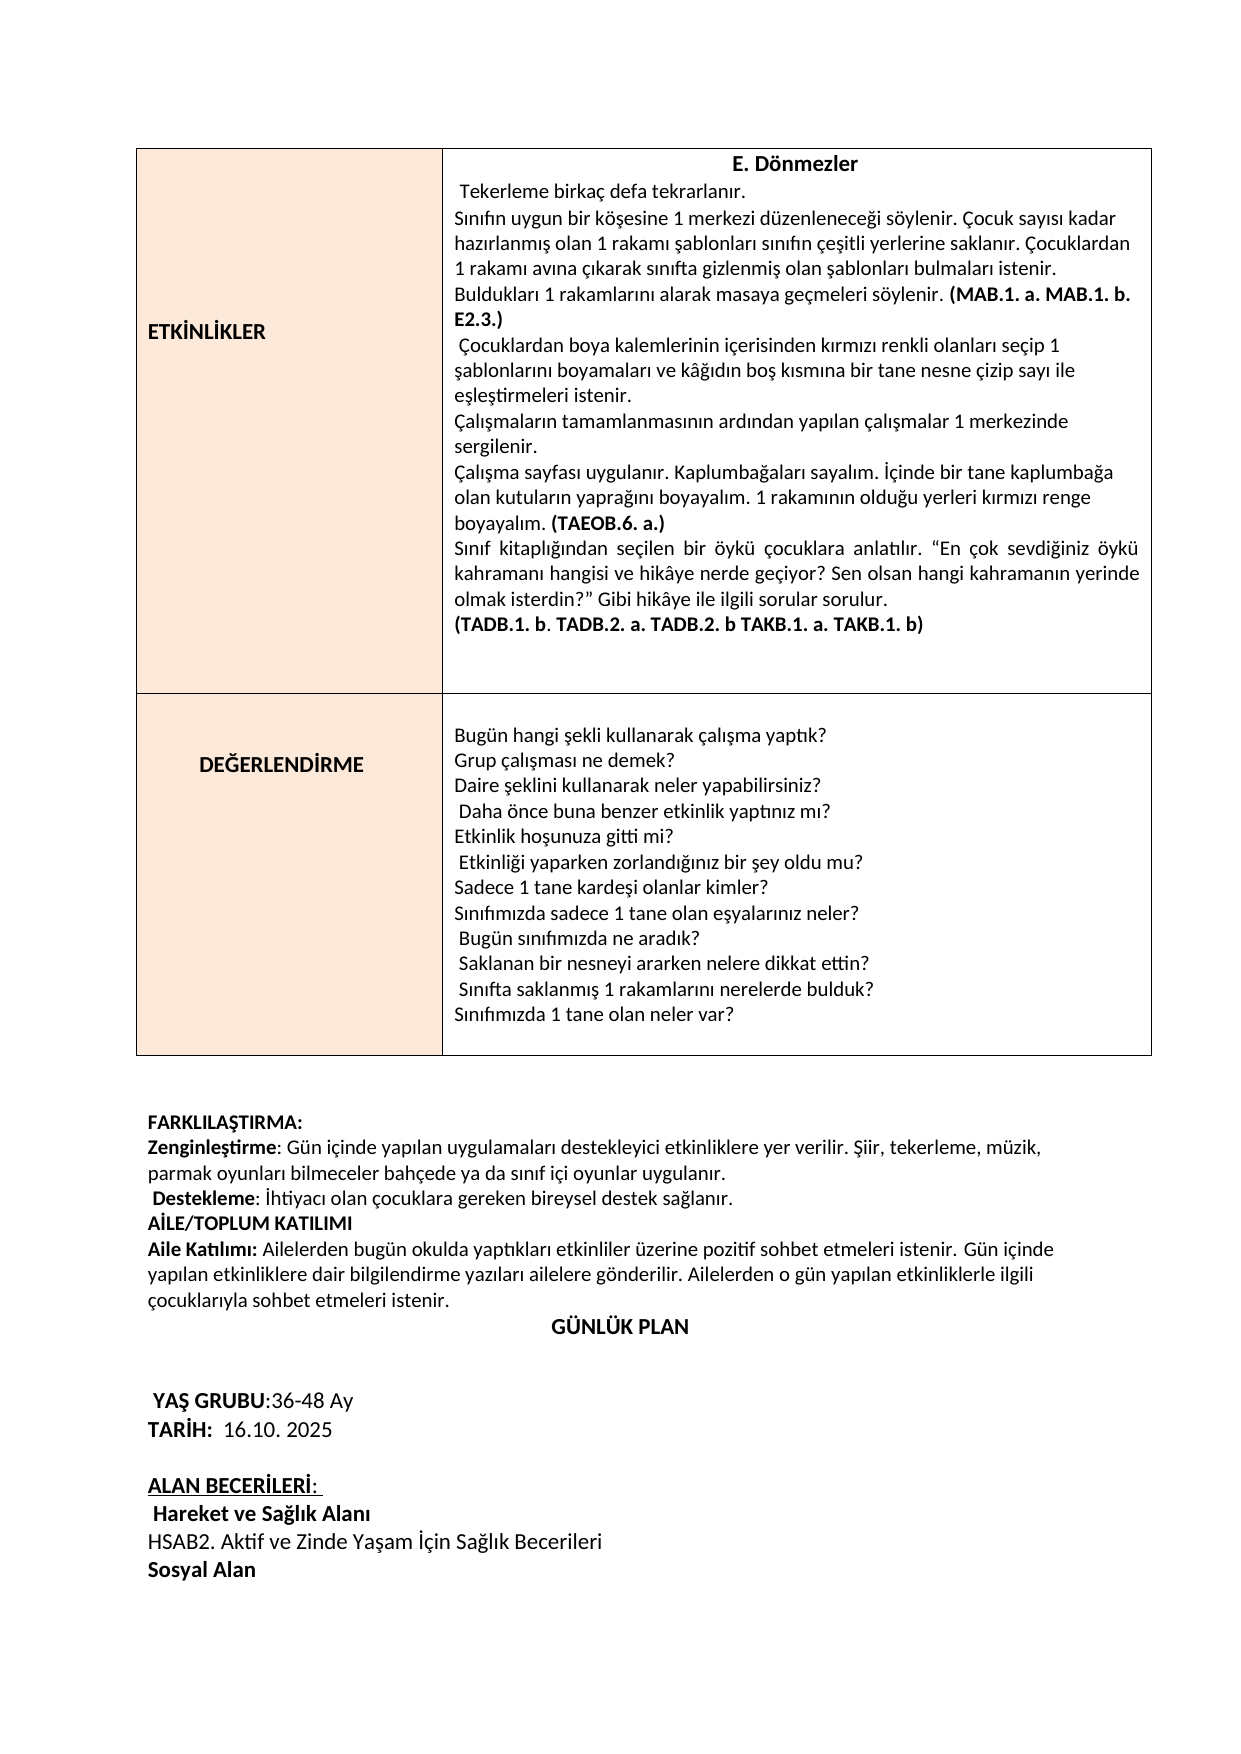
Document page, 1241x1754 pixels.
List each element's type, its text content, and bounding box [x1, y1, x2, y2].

table_cell DEĞERLENDİRME [137, 694, 442, 1055]
text GÜNLÜK PLAN [148, 1312, 1093, 1340]
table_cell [443, 149, 1151, 693]
text Destekleme: İhtiyacı olan çocuklara gereken bireysel destek sağlanır. [148, 1185, 1093, 1211]
table_cell Bugün hangi şekli kullanarak çalışma yaptık? Grup çalışması ne demek? Daire şeklini kullanarak neler yapabilirsiniz? Daha önce buna benzer etkinlik yaptınız mı? Etkinlik hoşunuza gitti mi? Etkinliği yaparken zorlandığınız bir şey oldu mu? Sadece 1 tane kardeşi olanlar kimler? Sınıfımızda sadece 1 tane olan eşyalarınız neler? Bugün sınıfımızda ne aradık? Saklanan bir nesneyi ararken nelere dikkat ettin? Sınıfta saklanmış 1 rakamlarını nerelerde bulduk? Sınıfımızda 1 tane olan neler var? [443, 694, 1151, 1055]
text Zenginleştirme: Gün içinde yapılan uygulamaları destekleyici etkinliklere yer verilir. Şiir, tekerleme, müzik, parmak oyunları bilmeceler bahçede ya da sınıf içi oyunlar uygulanır. [148, 1134, 1093, 1185]
text YAŞ GRUBU:36-48 Ay [148, 1387, 1093, 1415]
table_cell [137, 149, 442, 693]
text ALAN BECERİLERİ: [148, 1471, 1093, 1499]
text HSAB2. Aktif ve Zinde Yaşam İçin Sağlık Becerileri [148, 1527, 1093, 1555]
text Hareket ve Sağlık Alanı [148, 1499, 1093, 1527]
text TARİH: 16.10. 2025 [148, 1415, 1093, 1443]
text Aile Katılımı: Ailelerden bugün okulda yaptıkları etkinliler üzerine pozitif sohbet etmeleri istenir. Gün içinde yapılan etkinliklere dair bilgilendirme yazıları ailelere gönderilir. Ailelerden o gün yapılan etkinliklerle ilgili çocuklarıyla sohbet etmeleri istenir. [148, 1236, 1093, 1312]
text FARKLILAŞTIRMA: [148, 1109, 1093, 1134]
text AİLE/TOPLUM KATILIMI [148, 1211, 1093, 1236]
text Sosyal Alan [148, 1555, 1093, 1583]
